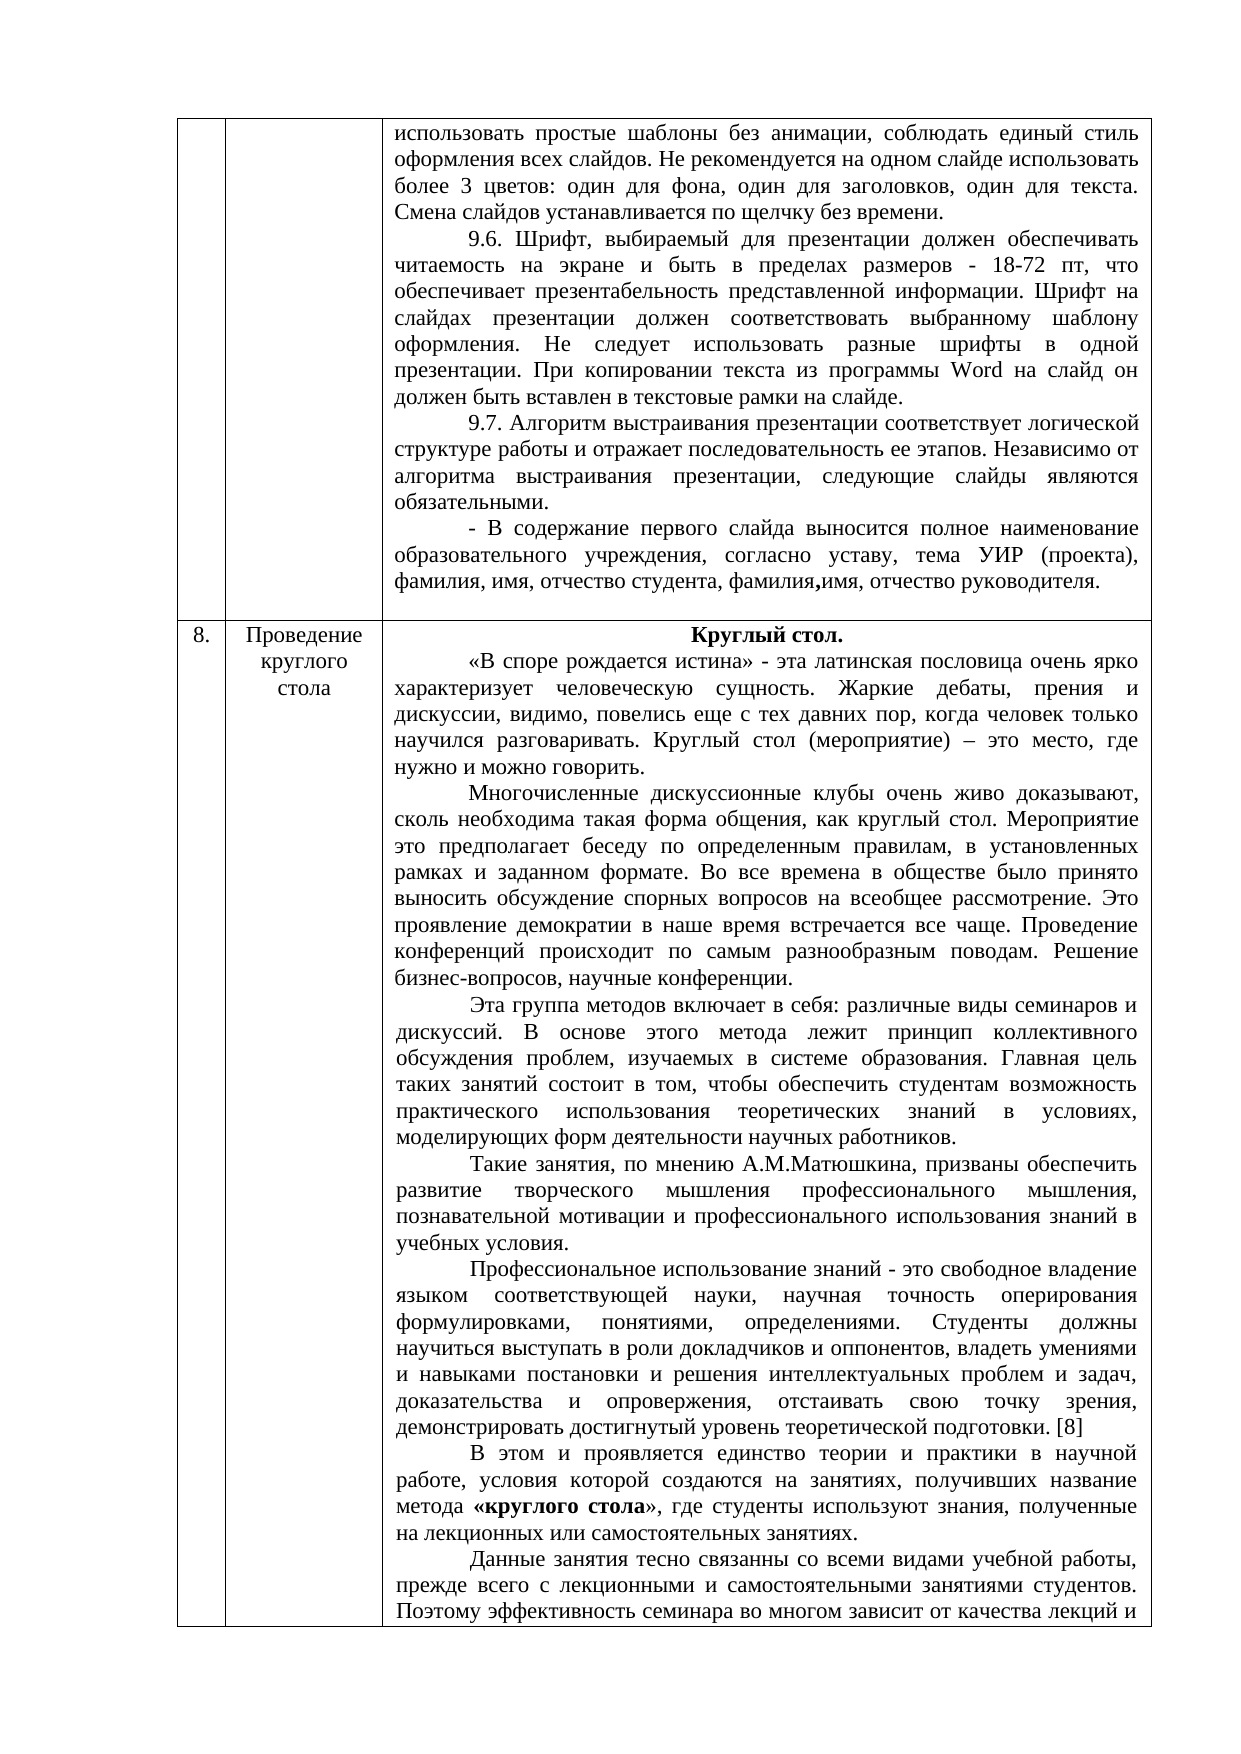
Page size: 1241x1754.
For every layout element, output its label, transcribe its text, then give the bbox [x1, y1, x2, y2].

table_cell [383, 621, 1151, 1626]
table_cell 8. [178, 621, 225, 1626]
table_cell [226, 621, 382, 1626]
table_cell 7. [178, 119, 225, 620]
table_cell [383, 119, 1151, 620]
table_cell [226, 119, 382, 620]
